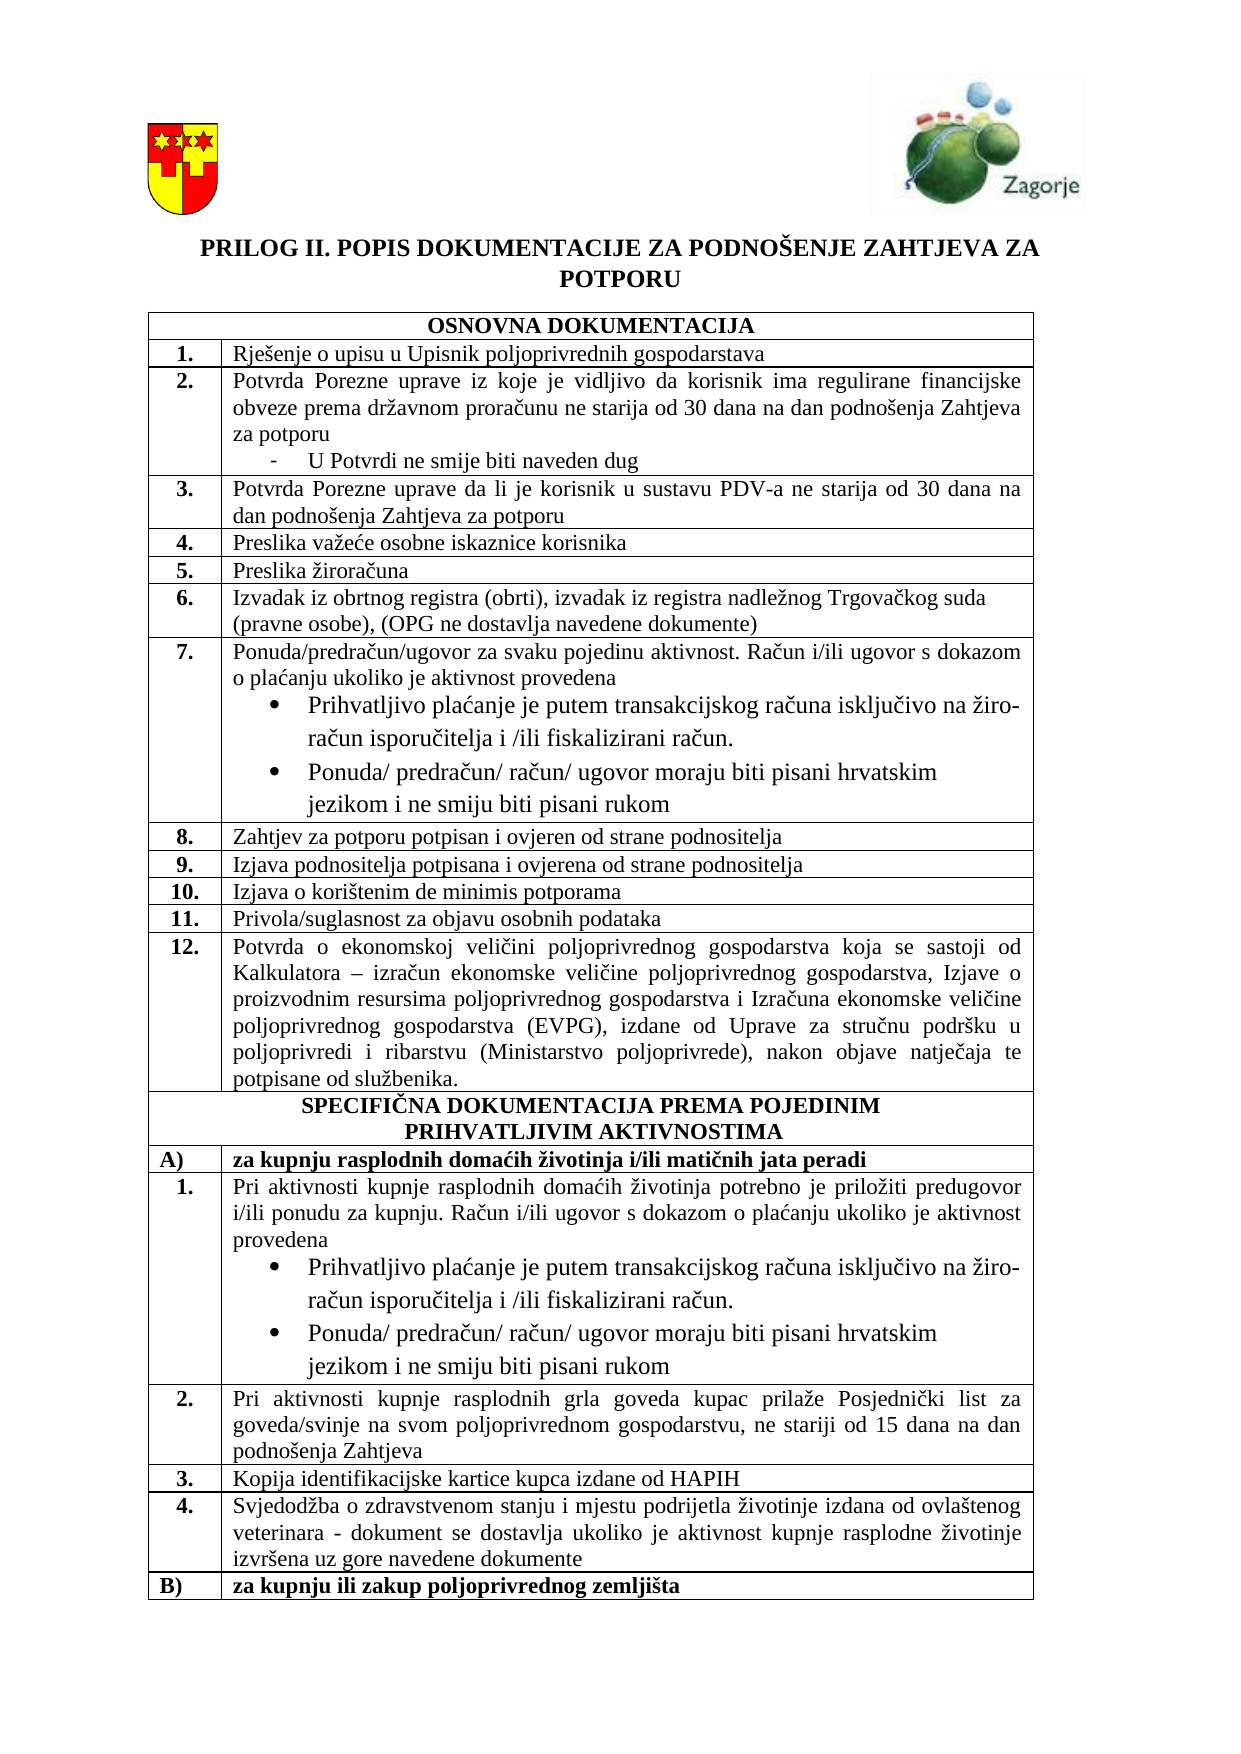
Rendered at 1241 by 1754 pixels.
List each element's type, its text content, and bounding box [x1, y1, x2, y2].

table_cell 7. [149, 638, 221, 822]
table_cell 10. [149, 878, 221, 904]
table_cell 3. [149, 1465, 221, 1491]
table_cell Ponuda/predračun/ugovor za svaku pojedinu aktivnost. Račun i/ili ugovor s dokazom o plaćanju ukoliko je aktivnost provedena Prihvatljivo plaćanje je putem transakcijskog računa isključivo na žiro-račun isporučitelja i /ili fiskalizirani račun. Ponuda/ predračun/ račun/ ugovor moraju biti pisani hrvatskim jezikom i ne smiju biti pisani rukom [222, 638, 1033, 822]
table_cell Izjava o korištenim de minimis potporama [222, 878, 1033, 904]
table_cell 4. [149, 529, 221, 556]
table_cell Pri aktivnosti kupnje rasplodnih domaćih životinja potrebno je priložiti predugovor i/ili ponudu za kupnju. Račun i/ili ugovor s dokazom o plaćanju ukoliko je aktivnost provedena Prihvatljivo plaćanje je putem transakcijskog računa isključivo na žiro-račun isporučitelja i /ili fiskalizirani račun. Ponuda/ predračun/ račun/ ugovor moraju biti pisani hrvatskim jezikom i ne smiju biti pisani rukom [222, 1173, 1033, 1384]
table_cell 3. [149, 476, 221, 528]
table_cell 11. [149, 905, 221, 932]
table_cell Privola/suglasnost za objavu osobnih podataka [222, 905, 1033, 932]
table_cell Svjedodžba o zdravstvenom stanju i mjestu podrijetla životinje izdana od ovlaštenog veterinara - dokument se dostavlja ukoliko je aktivnost kupnje rasplodne životinje izvršena uz gore navedene dokumente [222, 1493, 1033, 1571]
table_cell Izvadak iz obrtnog registra (obrti), izvadak iz registra nadležnog Trgovačkog suda (pravne osobe), (OPG ne dostavlja navedene dokumente) [222, 584, 1033, 637]
table_cell za kupnju ili zakup poljoprivrednog zemljišta [222, 1573, 1033, 1599]
table_cell Izjava podnositelja potpisana i ovjerena od strane podnositelja [222, 851, 1033, 877]
table_cell Pri aktivnosti kupnje rasplodnih grla goveda kupac prilaže Posjednički list za goveda/svinje na svom poljoprivrednom gospodarstvu, ne stariji od 15 dana na dan podnošenja Zahtjeva [222, 1385, 1033, 1464]
table_cell Potvrda Porezne uprave da li je korisnik u sustavu PDV-a ne starija od 30 dana na dan podnošenja Zahtjeva za potporu [222, 476, 1033, 528]
table_cell za kupnju rasplodnih domaćih životinja i/ili matičnih jata peradi [222, 1146, 1033, 1172]
table_cell 5. [149, 557, 221, 583]
table_cell Zahtjev za potporu potpisan i ovjeren od strane podnositelja [222, 823, 1033, 849]
table_cell 12. [149, 933, 221, 1091]
table_cell 1. [149, 340, 221, 366]
table_cell Potvrda Porezne uprave iz koje je vidljivo da korisnik ima regulirane financijske obveze prema državnom proračunu ne starija od 30 dana na dan podnošenja Zahtjeva za potporu U Potvrdi ne smije biti naveden dug [222, 368, 1033, 474]
table_cell Kopija identifikacijske kartice kupca izdane od HAPIH [222, 1465, 1033, 1491]
table_cell 2. [149, 1385, 221, 1464]
table_header OSNOVNA DOKUMENTACIJA [149, 313, 1033, 339]
table_cell 6. [149, 584, 221, 637]
table_cell Rješenje o upisu u Upisnik poljoprivrednih gospodarstava [222, 340, 1033, 366]
table_cell 2. [149, 368, 221, 474]
table_cell Potvrda o ekonomskoj veličini poljoprivrednog gospodarstva koja se sastoji od Kalkulatora – izračun ekonomske veličine poljoprivrednog gospodarstva, Izjave o proizvodnim resursima poljoprivrednog gospodarstva i Izračuna ekonomske veličine poljoprivrednog gospodarstva (EVPG), izdane od Uprave za stručnu podršku u poljoprivredi i ribarstvu (Ministarstvo poljoprivrede), nakon objave natječaja te potpisane od službenika. [222, 933, 1033, 1091]
table_cell Preslika važeće osobne iskaznice korisnika [222, 529, 1033, 556]
table_cell 8. [149, 823, 221, 849]
picture [147, 123, 218, 215]
picture [869, 73, 1087, 215]
table_cell 4. [149, 1493, 221, 1571]
table_cell 1. [149, 1173, 221, 1384]
table_cell Preslika žiroračuna [222, 557, 1033, 583]
table_cell SPECIFIČNA DOKUMENTACIJA PREMA POJEDINIM PRIHVATLJIVIM AKTIVNOSTIMA [149, 1092, 1033, 1145]
table_cell B) [149, 1573, 221, 1599]
table_cell 9. [149, 851, 221, 877]
table_cell A) [149, 1146, 221, 1172]
